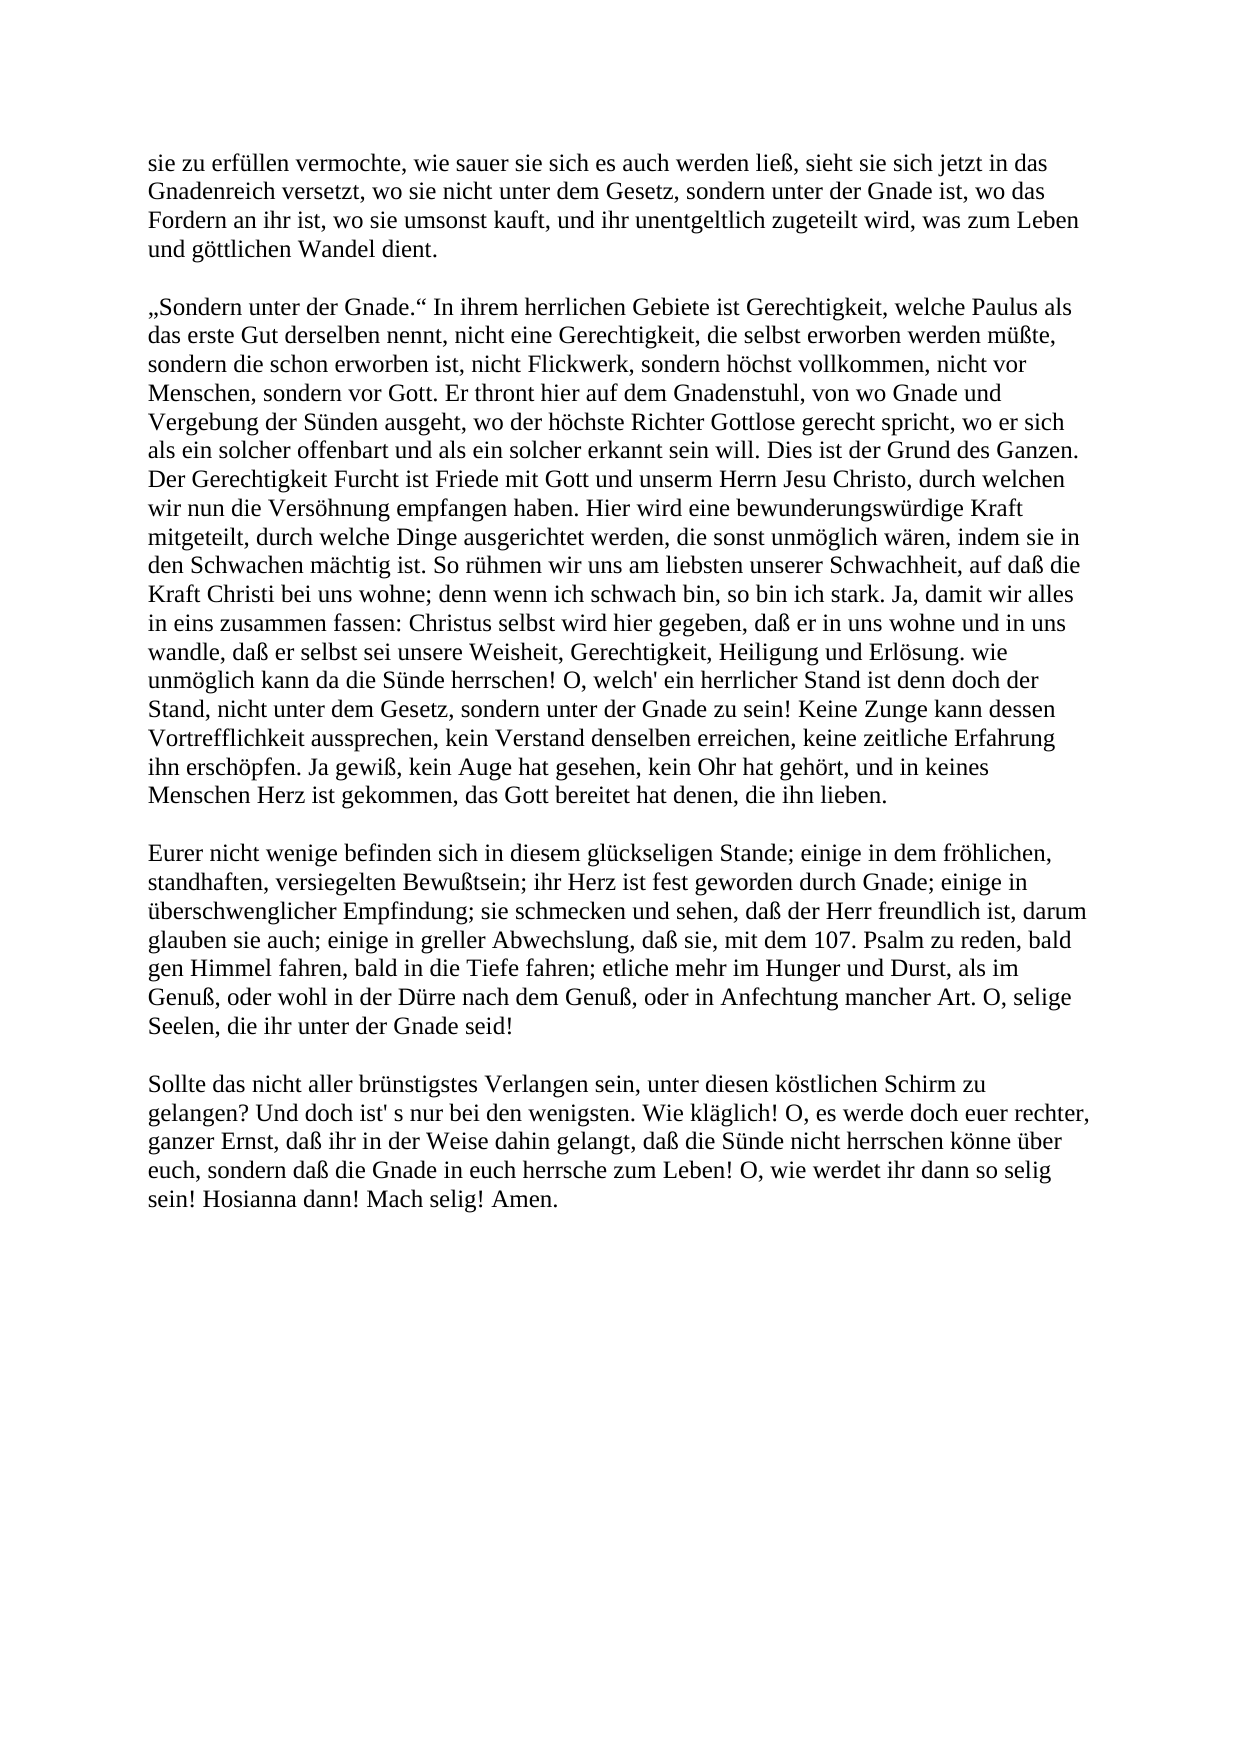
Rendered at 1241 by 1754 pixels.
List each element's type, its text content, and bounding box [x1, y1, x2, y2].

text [148, 148, 1093, 263]
text Eurer nicht wenige befinden sich in diesem glückseligen Stande; einige in dem fröhlichen, standhaften, versiegelten Bewußtsein; ihr Herz ist fest geworden durch Gnade; einige in überschwenglicher Empfindung; sie schmecken und sehen, daß der Herr freundlich ist, darum glauben sie auch; einige in greller Abwechslung, daß sie, mit dem 107. Psalm zu reden, bald gen Himmel fahren, bald in die Tiefe fahren; etliche mehr im Hunger und Durst, als im Genuß, oder wohl in der Dürre nach dem Genuß, oder in Anfechtung mancher Art. O, selige Seelen, die ihr unter der Gnade seid! [148, 838, 1093, 1040]
text „Sondern unter der Gnade.“ In ihrem herrlichen Gebiete ist Gerechtigkeit, welche Paulus als das erste Gut derselben nennt, nicht eine Gerechtigkeit, die selbst erworben werden müßte, sondern die schon erworben ist, nicht Flickwerk, sondern höchst vollkommen, nicht vor Menschen, sondern vor Gott. Er thront hier auf dem Gnadenstuhl, von wo Gnade und Vergebung der Sünden ausgeht, wo der höchste Richter Gottlose gerecht spricht, wo er sich als ein solcher offenbart und als ein solcher erkannt sein will. Dies ist der Grund des Ganzen. Der Gerechtigkeit Furcht ist Friede mit Gott und unserm Herrn Jesu Christo, durch welchen wir nun die Versöhnung empfangen haben. Hier wird eine bewunderungswürdige Kraft mitgeteilt, durch welche Dinge ausgerichtet werden, die sonst unmöglich wären, indem sie in den Schwachen mächtig ist. So rühmen wir uns am liebsten unserer Schwachheit, auf daß die Kraft Christi bei uns wohne; denn wenn ich schwach bin, so bin ich stark. Ja, damit wir alles in eins zusammen fassen: Christus selbst wird hier gegeben, daß er in uns wohne und in uns wandle, daß er selbst sei unsere Weisheit, Gerechtigkeit, Heiligung und Erlösung. wie unmöglich kann da die Sünde herrschen! O, welch' ein herrlicher Stand ist denn doch der Stand, nicht unter dem Gesetz, sondern unter der Gnade zu sein! Keine Zunge kann dessen Vortrefflichkeit aussprechen, kein Verstand denselben erreichen, keine zeitliche Erfahrung ihn erschöpfen. Ja gewiß, kein Auge hat gesehen, kein Ohr hat gehört, und in keines Menschen Herz ist gekommen, das Gott bereitet hat denen, die ihn lieben. [148, 292, 1093, 809]
text Sollte das nicht aller brünstigstes Verlangen sein, unter diesen köstlichen Schirm zu gelangen? Und doch ist' s nur bei den wenigsten. Wie kläglich! O, es werde doch euer rechter, ganzer Ernst, daß ihr in der Weise dahin gelangt, daß die Sünde nicht herrschen könne über euch, sondern daß die Gnade in euch herrsche zum Leben! O, wie werdet ihr dann so selig sein! Hosianna dann! Mach selig! Amen. [148, 1069, 1093, 1213]
